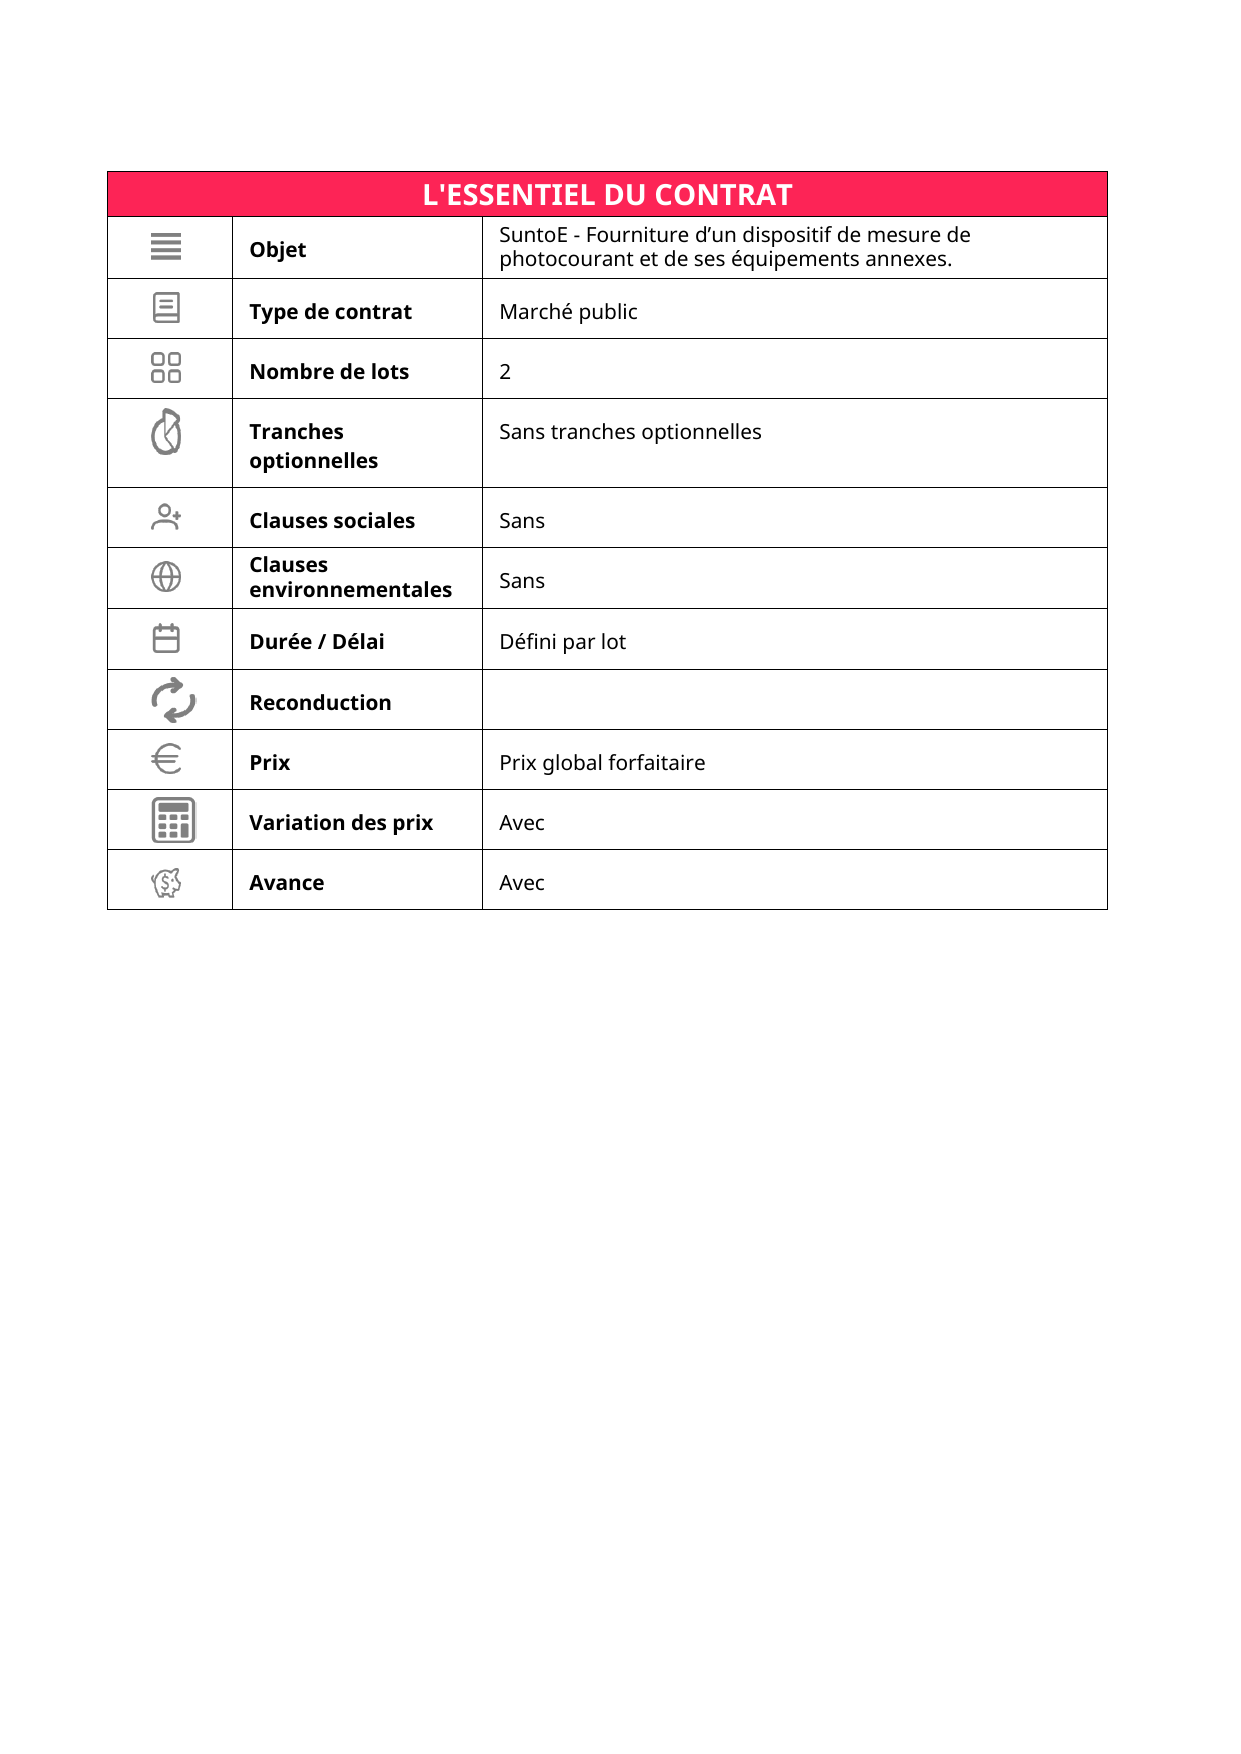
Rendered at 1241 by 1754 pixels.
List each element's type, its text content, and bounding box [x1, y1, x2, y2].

table_cell [108, 217, 232, 278]
table_cell [108, 790, 232, 849]
table_cell Sans tranches optionnelles [483, 399, 1107, 487]
table_cell [108, 609, 232, 668]
table_cell [108, 279, 232, 338]
table_cell Variation des prix [233, 790, 482, 849]
picture [151, 797, 197, 843]
picture [151, 868, 181, 898]
picture [151, 352, 181, 383]
picture [151, 623, 181, 653]
table_cell Clauses sociales [233, 488, 482, 547]
table_cell Durée / Délai [233, 609, 482, 668]
table_cell Objet [233, 217, 482, 278]
table_cell Prix [233, 730, 482, 789]
table_cell [108, 339, 232, 398]
table_cell [108, 399, 232, 487]
table_cell 2 [483, 339, 1107, 398]
table_cell Type de contrat [233, 279, 482, 338]
picture [151, 292, 181, 323]
table_cell Défini par lot [483, 609, 1107, 668]
picture [151, 408, 181, 455]
table_cell [483, 670, 1107, 729]
table_header L'ESSENTIEL DU CONTRAT [108, 172, 1107, 216]
table_cell [108, 670, 232, 729]
table_cell SuntoE - Fourniture d’un dispositif de mesure de photocourant et de ses équipements annexes. [483, 217, 1107, 278]
picture [151, 561, 181, 592]
picture [151, 743, 181, 774]
table_cell Marché public [483, 279, 1107, 338]
picture [151, 501, 181, 532]
table_cell Sans [483, 548, 1107, 608]
table_cell [108, 730, 232, 789]
table_cell Clauses environnementales [233, 548, 482, 608]
picture [151, 677, 197, 723]
table_cell Avec [483, 850, 1107, 909]
table_cell Avec [483, 790, 1107, 849]
table_cell Nombre de lots [233, 339, 482, 398]
table_cell Tranches optionnelles [233, 399, 482, 487]
table_cell Sans [483, 488, 1107, 547]
table_cell [108, 488, 232, 547]
table_cell Avance [233, 850, 482, 909]
picture [151, 231, 181, 261]
table_cell Prix global forfaitaire [483, 730, 1107, 789]
table_cell [108, 850, 232, 909]
table_cell Reconduction [233, 670, 482, 729]
table_cell [108, 548, 232, 608]
